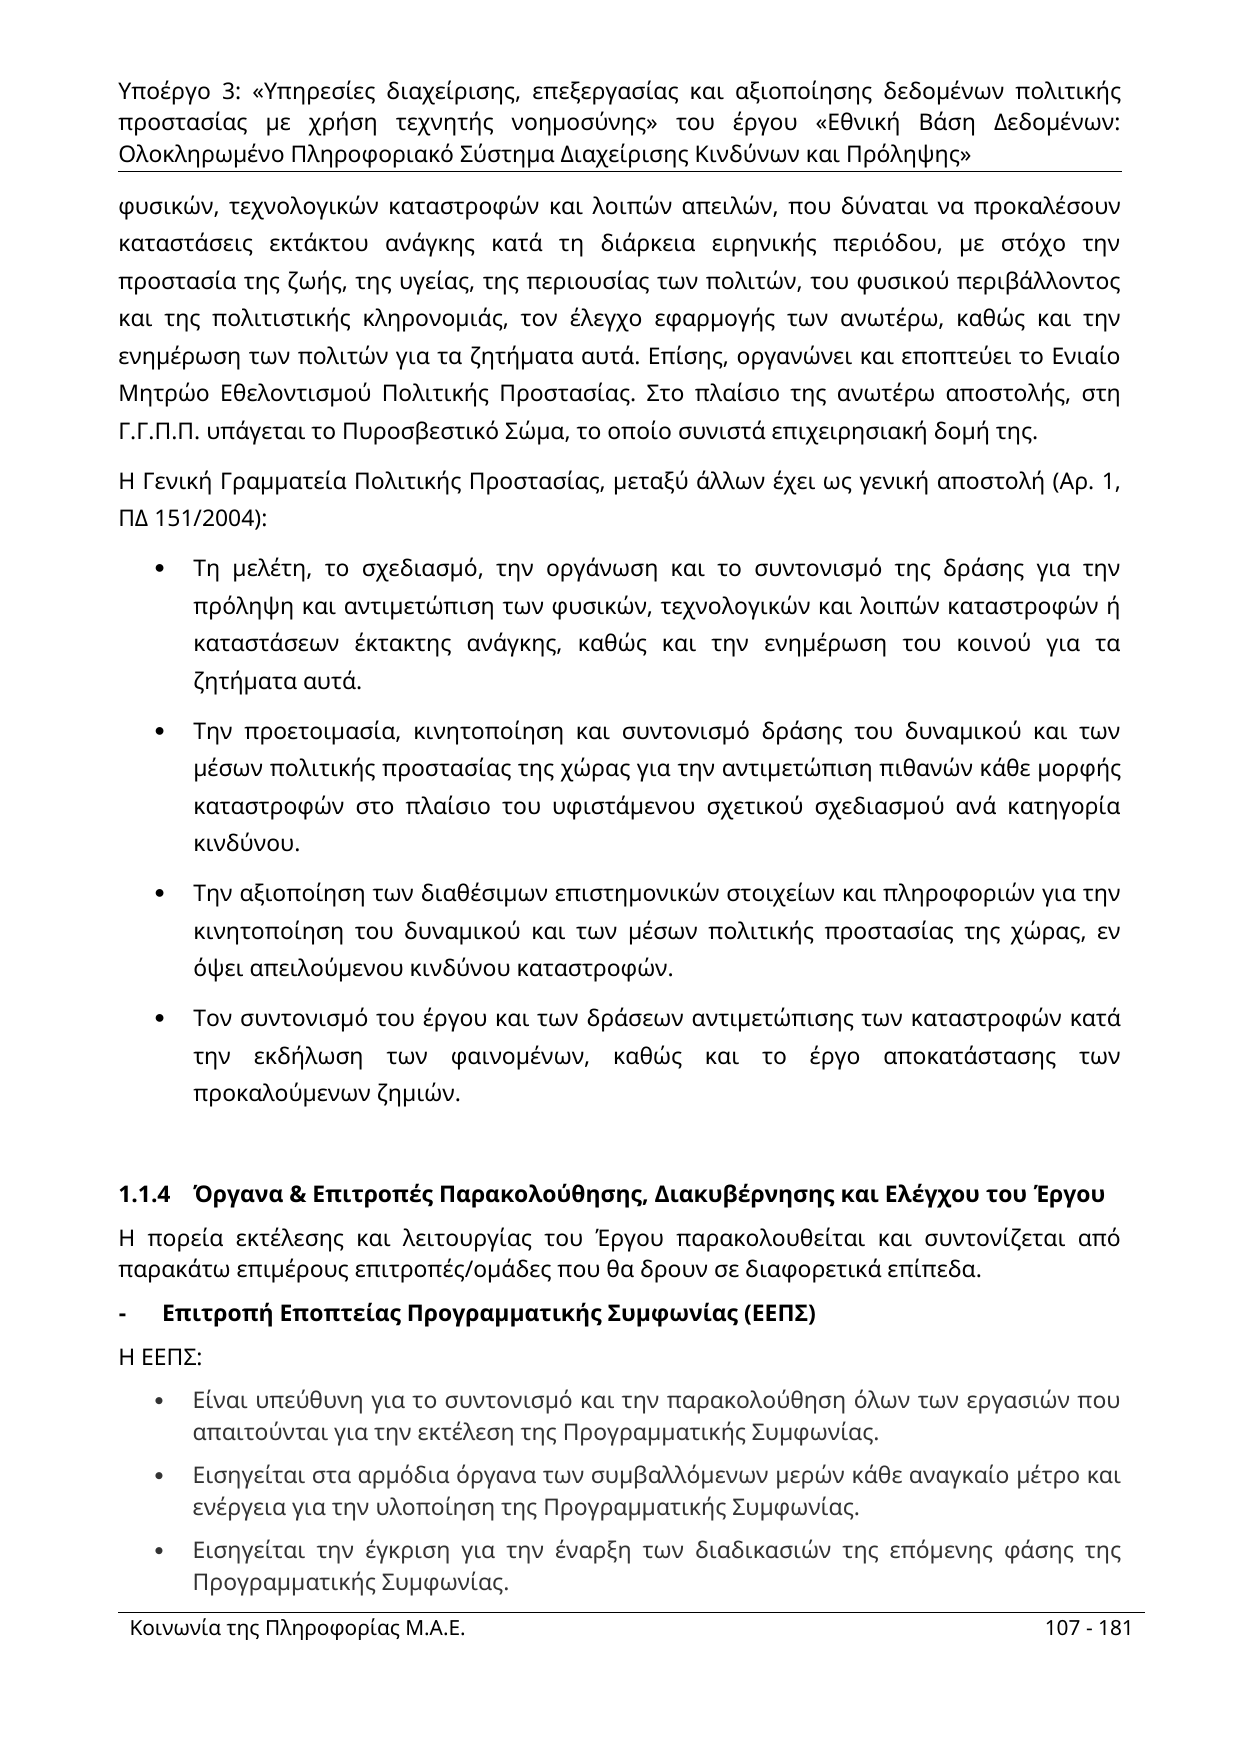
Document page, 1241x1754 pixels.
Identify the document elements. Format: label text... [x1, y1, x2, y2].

text Η ΕΕΠΣ: [118, 1341, 1122, 1372]
list Τη μελέτη, το σχεδιασμό, την οργάνωση και το συντονισμό της δράσης για την πρόληψη και αντιμετώπιση των φυσικών, τεχνολογικών και λοιπών καταστροφών ή καταστάσεων έκτακτης ανάγκης, καθώς και την ενημέρωση του κοινού για τα ζητήματα αυτά. [156, 547, 1122, 697]
list Τον συντονισμό του έργου και των δράσεων αντιμετώπισης των καταστροφών κατά την εκδήλωση των φαινομένων, καθώς και το έργο αποκατάστασης των προκαλούμενων ζημιών. [156, 997, 1122, 1109]
list Είναι υπεύθυνη για το συντονισμό και την παρακολούθηση όλων των εργασιών που απαιτούνται για την εκτέλεση της Προγραμματικής Συμφωνίας. [155, 1384, 1122, 1447]
text Όργανα & Επιτροπές Παρακολούθησης, Διακυβέρνησης και Ελέγχου του Έργου [118, 1178, 1122, 1209]
text Η Γενική Γραμματεία Πολιτικής Προστασίας, μεταξύ άλλων έχει ως γενική αποστολή (Αρ. 1, ΠΔ 151/2004): [118, 459, 1122, 534]
list Επιτροπή Εποπτείας Προγραμματικής Συμφωνίας (ΕΕΠΣ) [118, 1297, 1122, 1328]
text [118, 184, 1122, 447]
list Εισηγείται την έγκριση για την έναρξη των διαδικασιών της επόμενης φάσης της Προγραμματικής Συμφωνίας. [155, 1534, 1122, 1597]
list Την αξιοποίηση των διαθέσιμων επιστημονικών στοιχείων και πληροφοριών για την κινητοποίηση του δυναμικού και των μέσων πολιτικής προστασίας της χώρας, εν όψει απειλούμενου κινδύνου καταστροφών. [156, 872, 1122, 984]
list Την προετοιμασία, κινητοποίηση και συντονισμό δράσης του δυναμικού και των μέσων πολιτικής προστασίας της χώρας για την αντιμετώπιση πιθανών κάθε μορφής καταστροφών στο πλαίσιο του υφιστάμενου σχετικού σχεδιασμού ανά κατηγορία κινδύνου. [156, 709, 1122, 859]
text Η πορεία εκτέλεσης και λειτουργίας του Έργου παρακολουθείται και συντονίζεται από παρακάτω επιμέρους επιτροπές/ομάδες που θα δρουν σε διαφορετικά επίπεδα. [118, 1222, 1122, 1284]
list Εισηγείται στα αρμόδια όργανα των συμβαλλόμενων μερών κάθε αναγκαίο μέτρο και ενέργεια για την υλοποίηση της Προγραμματικής Συμφωνίας. [155, 1459, 1122, 1522]
